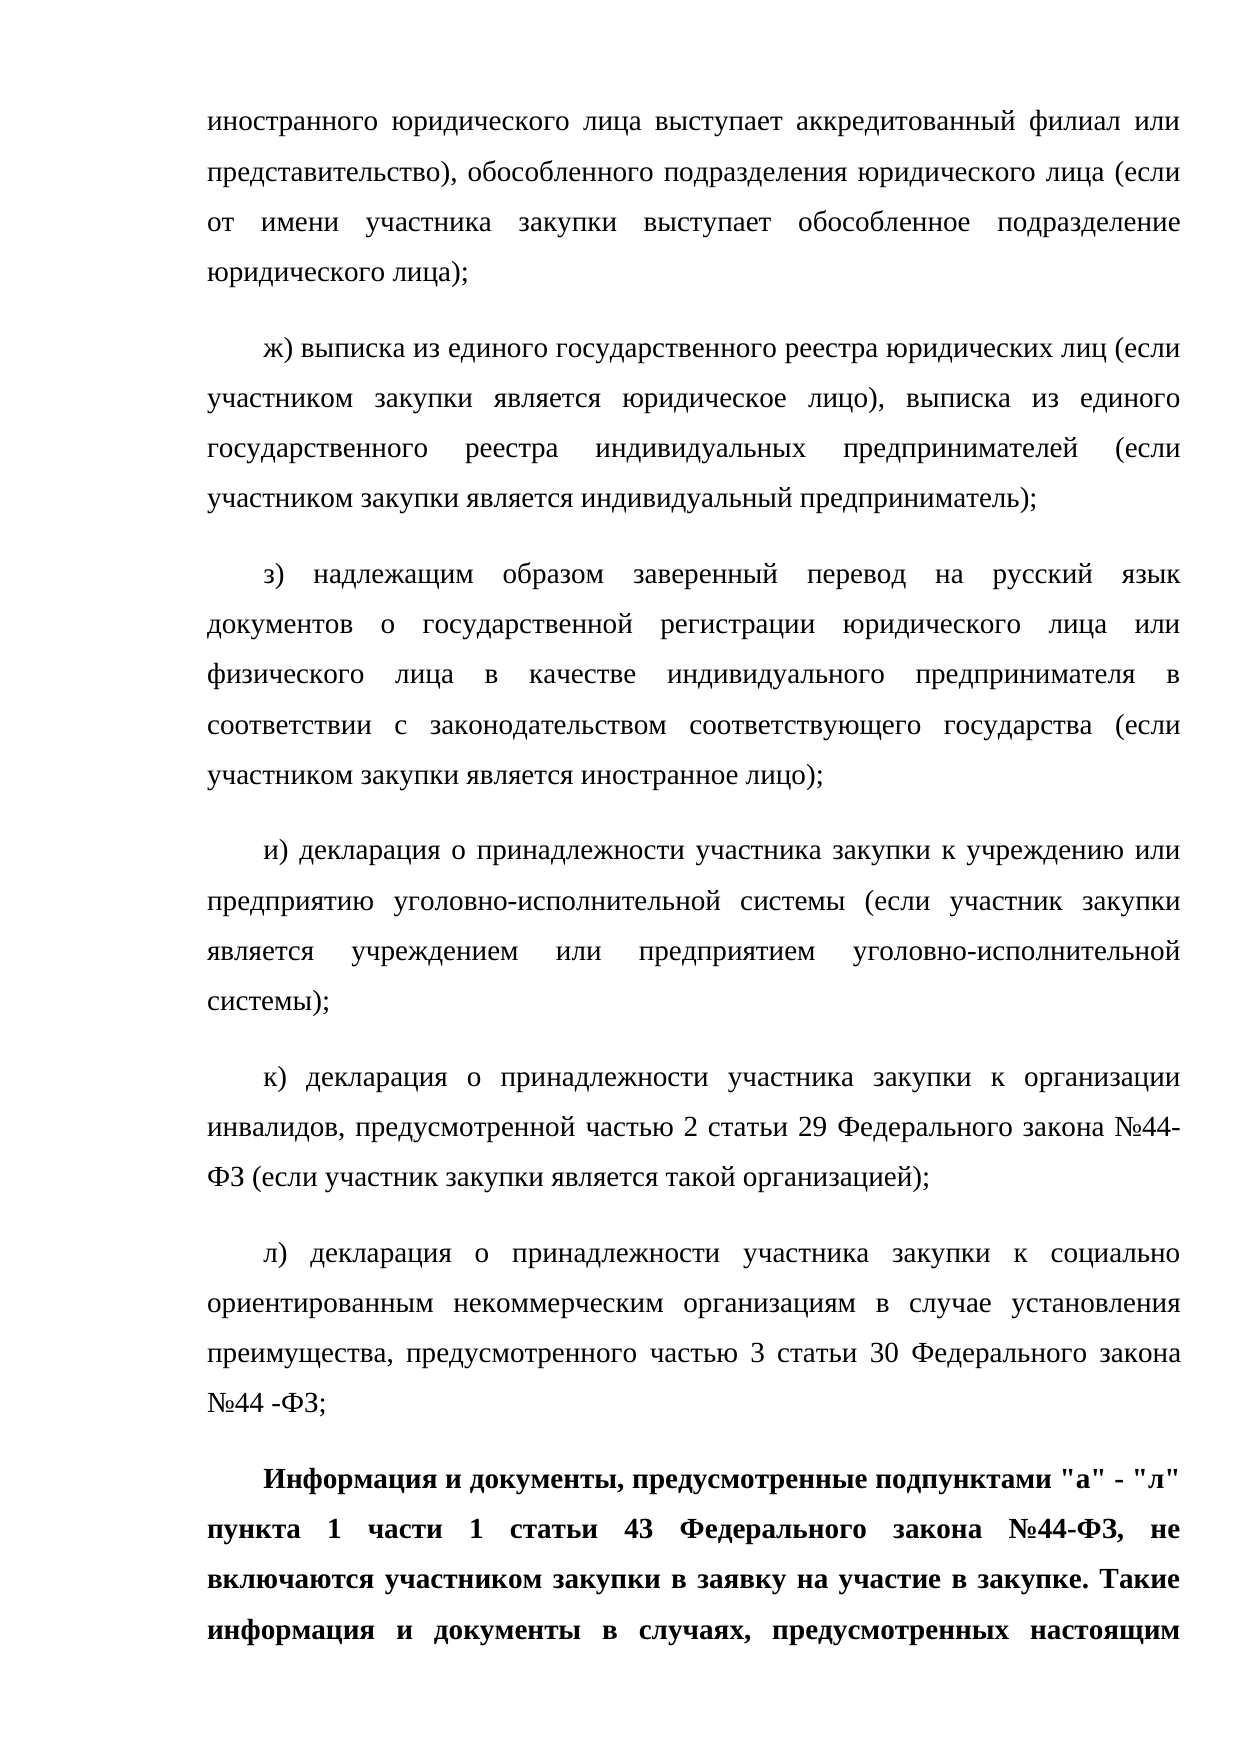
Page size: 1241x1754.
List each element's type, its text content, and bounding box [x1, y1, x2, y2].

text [207, 103, 1181, 288]
text и) декларация о принадлежности участника закупки к учреждению или предприятию уголовно-исполнительной системы (если участник закупки является учреждением или предприятием уголовно-исполнительной системы); [207, 832, 1181, 1017]
text к) декларация о принадлежности участника закупки к организации инвалидов, предусмотренной частью 2 статьи 29 Федерального закона №44-ФЗ (если участник закупки является такой организацией); [207, 1059, 1181, 1193]
text з) надлежащим образом заверенный перевод на русский язык документов о государственной регистрации юридического лица или физического лица в качестве индивидуального предпринимателя в соответствии с законодательством соответствующего государства (если участником закупки является иностранное лицо); [207, 556, 1181, 791]
text л) декларация о принадлежности участника закупки к социально ориентированным некоммерческим организациям в случае установления преимущества, предусмотренного частью 3 статьи 30 Федерального закона №44 -ФЗ; [207, 1235, 1181, 1419]
text ж) выписка из единого государственного реестра юридических лиц (если участником закупки является юридическое лицо), выписка из единого государственного реестра индивидуальных предпринимателей (если участником закупки является индивидуальный предприниматель); [207, 330, 1181, 514]
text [207, 1461, 1181, 1645]
